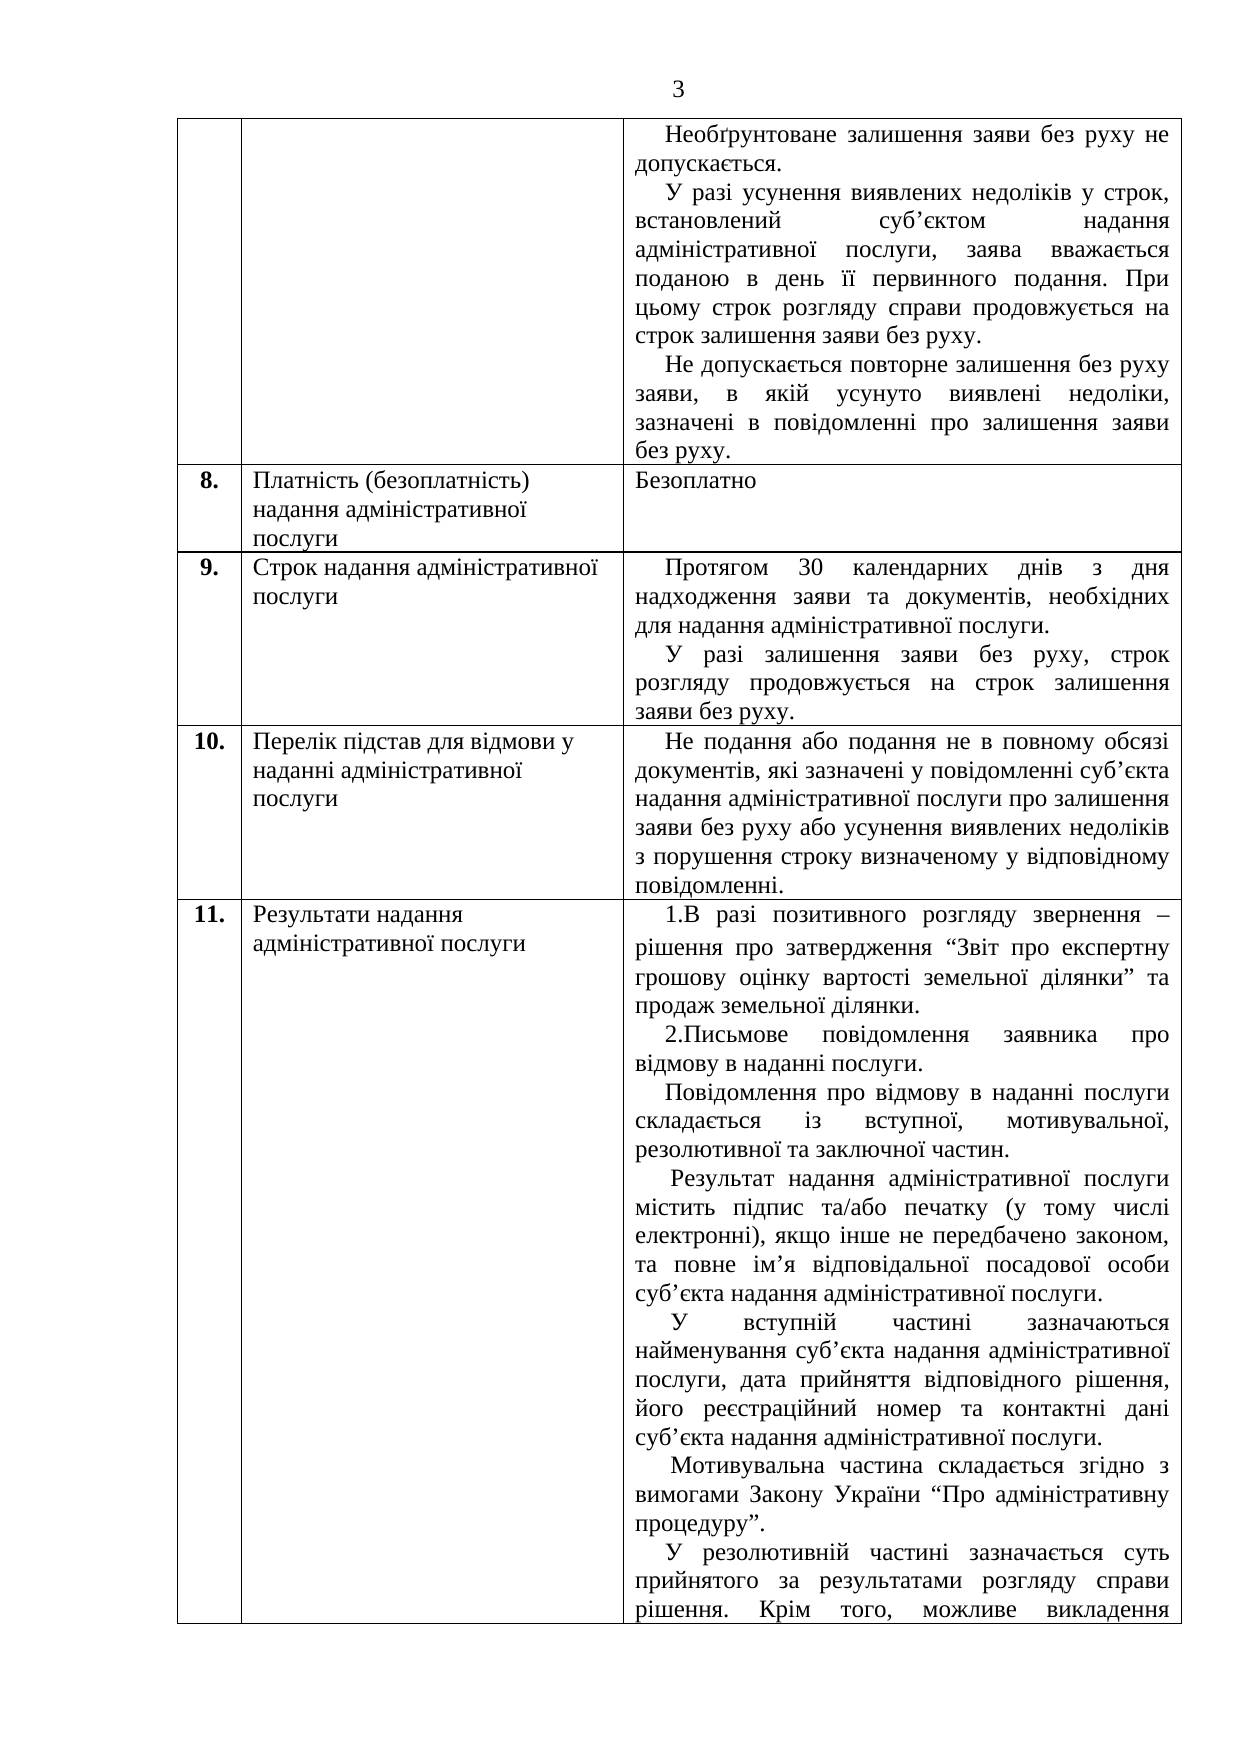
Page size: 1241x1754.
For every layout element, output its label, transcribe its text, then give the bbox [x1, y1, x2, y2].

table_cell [242, 119, 623, 464]
table_cell 7. [178, 119, 241, 464]
table_cell Не подання або подання не в повному обсязі документів, які зазначені у повідомленні суб’єкта надання адміністративної послуги про залишення заяви без руху або усунення виявлених недоліків з порушення строку визначеному у відповідному повідомленні. [624, 726, 1181, 898]
table_cell 8. [178, 465, 241, 551]
table_cell Строк надання адміністративної послуги [242, 553, 623, 725]
table_cell Платність (безоплатність) надання адміністративної послуги [242, 465, 623, 551]
table_cell Безоплатно [624, 465, 1181, 551]
table_cell Перелік підстав для відмови у наданні адміністративної послуги [242, 726, 623, 898]
table_cell 10. [178, 726, 241, 898]
table_cell 9. [178, 553, 241, 725]
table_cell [242, 900, 623, 1623]
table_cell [624, 119, 1181, 464]
table_cell 11. [178, 900, 241, 1623]
table_cell Протягом 30 календарних днів з дня надходження заяви та документів, необхідних для надання адміністративної послуги. У разі залишення заяви без руху, строк розгляду продовжується на строк залишення заяви без руху. [624, 553, 1181, 725]
